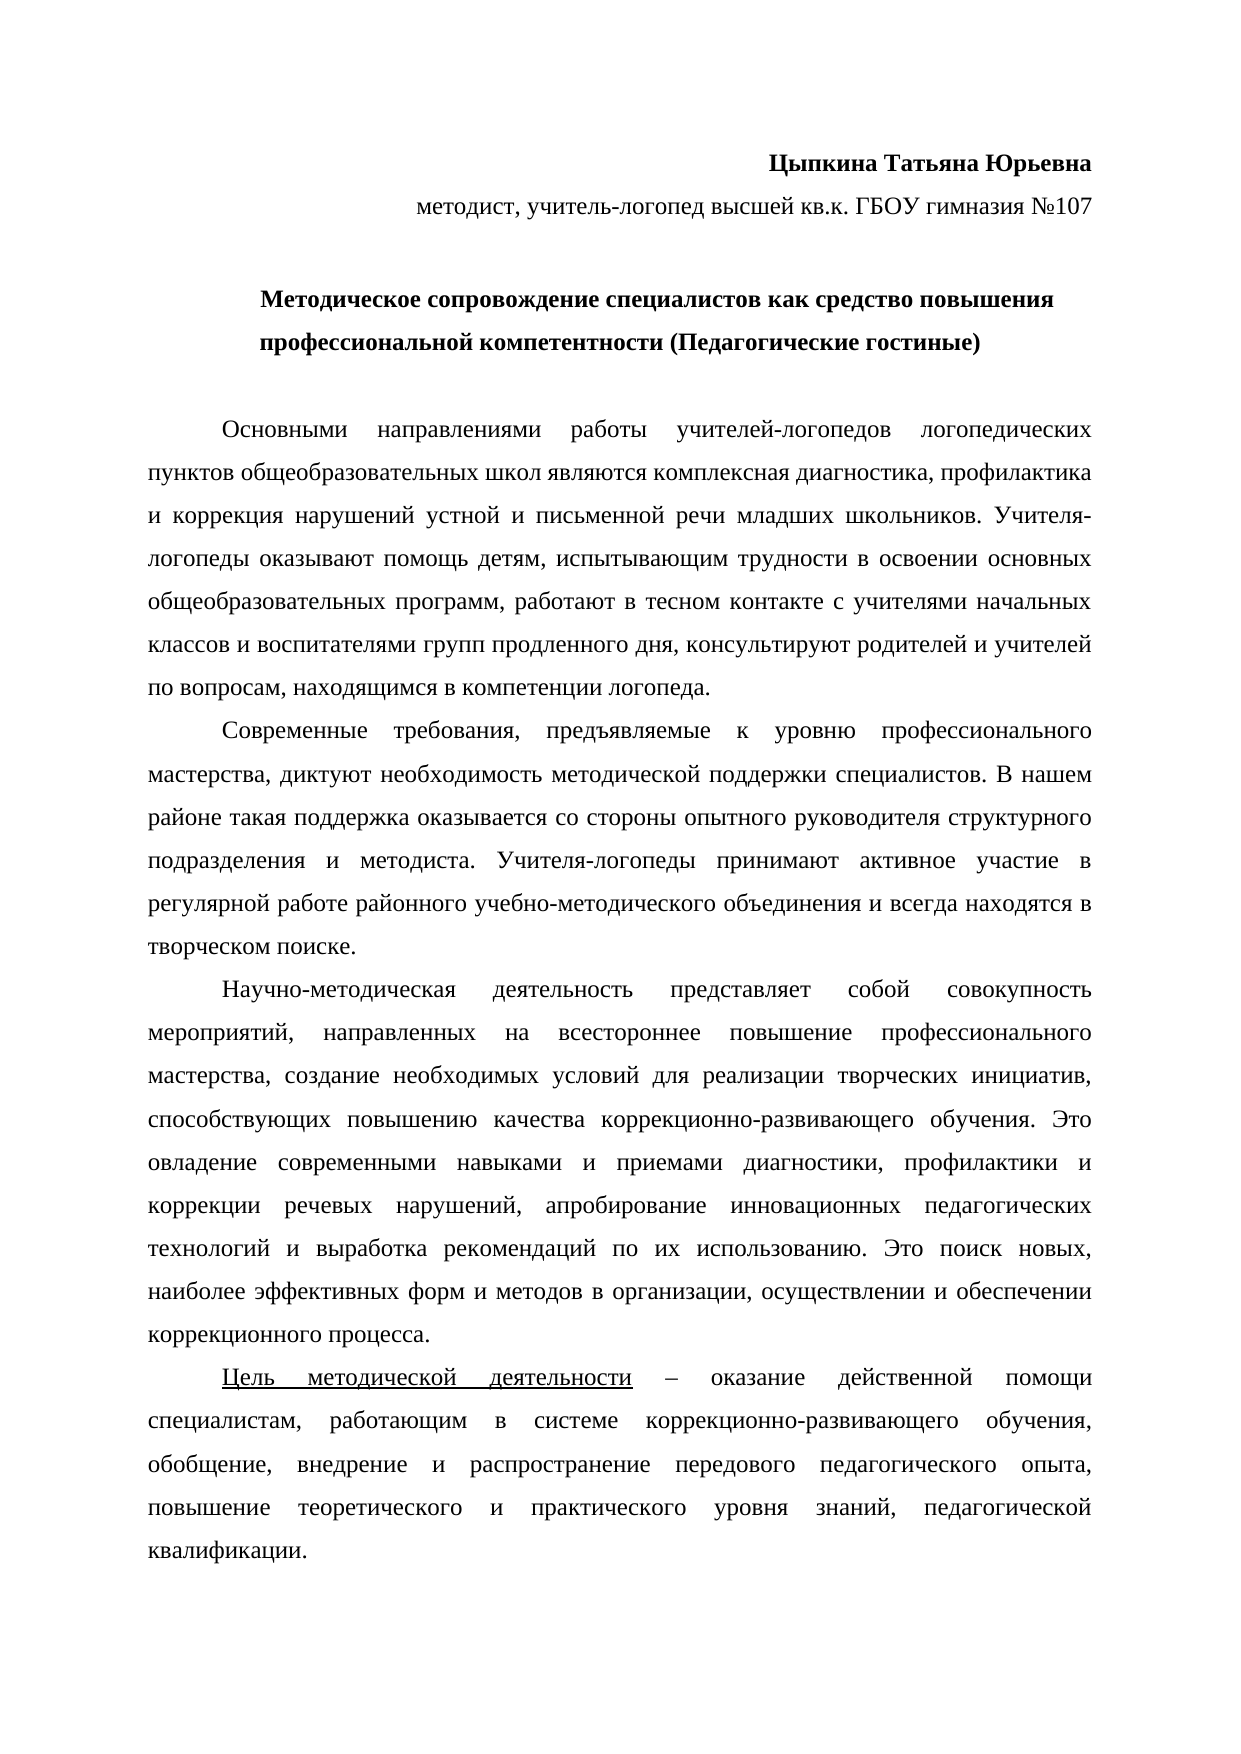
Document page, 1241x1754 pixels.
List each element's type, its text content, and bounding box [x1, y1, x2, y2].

text методист, учитель-логопед высшей кв.к. ГБОУ гимназия №107 [148, 191, 1092, 219]
text Научно-методическая деятельность представляет собой совокупность мероприятий, направленных на всестороннее повышение профессионального мастерства, создание необходимых условий для реализации творческих инициатив, способствующих повышению качества коррекционно-развивающего обучения. Это овладение современными навыками и приемами диагностики, профилактики и коррекции речевых нарушений, апробирование инновационных педагогических технологий и выработка рекомендаций по их использованию. Это поиск новых, наиболее эффективных форм и методов в организации, осуществлении и обеспечении коррекционного процесса. [148, 974, 1092, 1348]
text Методическое сопровождение специалистов как средство повышения профессиональной компетентности (Педагогические гостиные) [148, 284, 1092, 356]
text Современные требования, предъявляемые к уровню профессионального мастерства, диктуют необходимость методической поддержки специалистов. В нашем районе такая поддержка оказывается со стороны опытного руководителя структурного подразделения и методиста. Учителя-логопеды принимают активное участие в регулярной работе районного учебно-методического объединения и всегда находятся в творческом поиске. [148, 716, 1092, 960]
text Цель методической деятельности – оказание действенной помощи специалистам, работающим в системе коррекционно-развивающего обучения, обобщение, внедрение и распространение передового педагогического опыта, повышение теоретического и практического уровня знаний, педагогической квалификации. [148, 1362, 1092, 1564]
text Цыпкина Татьяна Юрьевна [620, 148, 1240, 176]
text Основными направлениями работы учителей-логопедов логопедических пунктов общеобразовательных школ являются комплексная диагностика, профилактика и коррекция нарушений устной и письменной речи младших школьников. Учителя-логопеды оказывают помощь детям, испытывающим трудности в освоении основных общеобразовательных программ, работают в тесном контакте с учителями начальных классов и воспитателями групп продленного дня, консультируют родителей и учителей по вопросам, находящимся в компетенции логопеда. [148, 414, 1092, 701]
